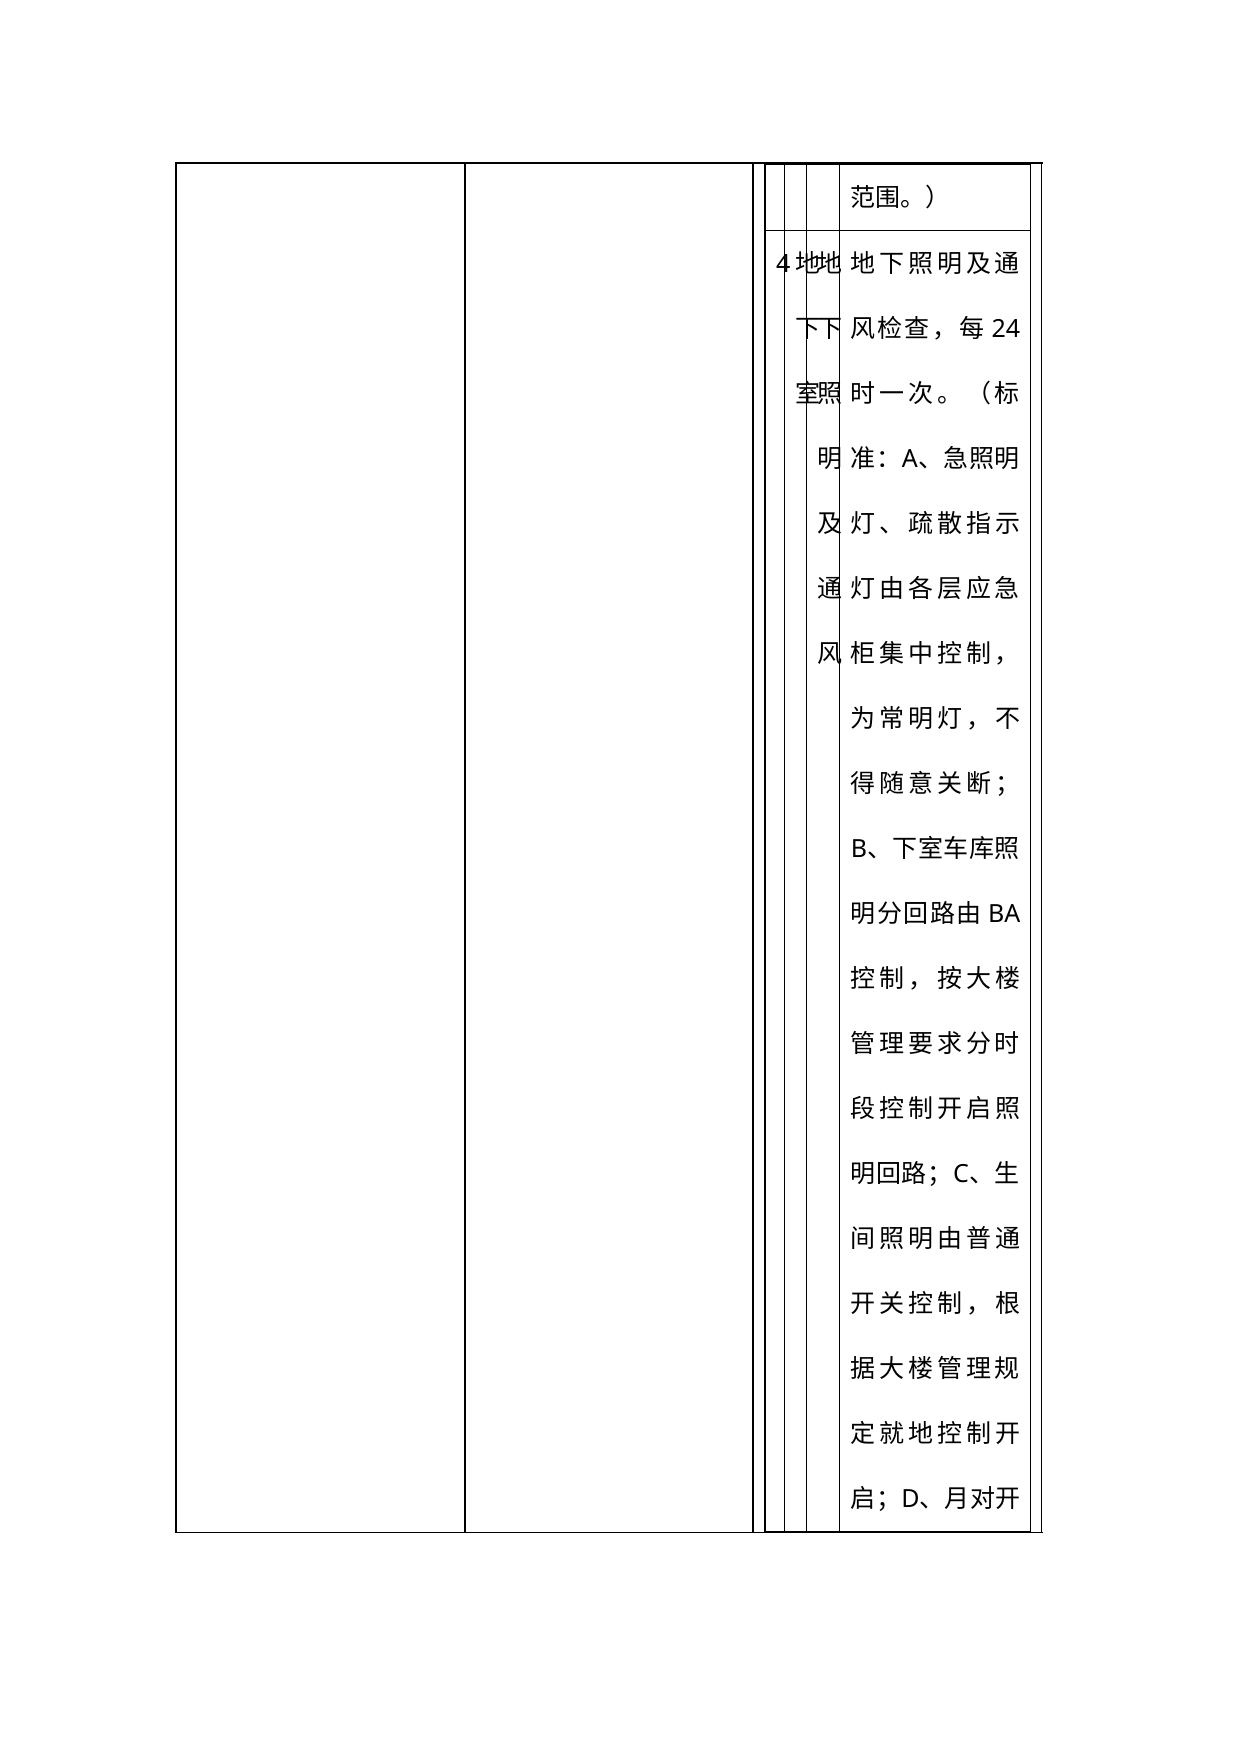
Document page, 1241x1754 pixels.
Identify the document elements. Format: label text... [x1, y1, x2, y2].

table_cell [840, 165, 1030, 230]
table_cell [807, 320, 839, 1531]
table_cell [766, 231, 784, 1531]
table_cell 1 [466, 164, 752, 1532]
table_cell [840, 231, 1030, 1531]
table_cell [177, 164, 464, 1532]
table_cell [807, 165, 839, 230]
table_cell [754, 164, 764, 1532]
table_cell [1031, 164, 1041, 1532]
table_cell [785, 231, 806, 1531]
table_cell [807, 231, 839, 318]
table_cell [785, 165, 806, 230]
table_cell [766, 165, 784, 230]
